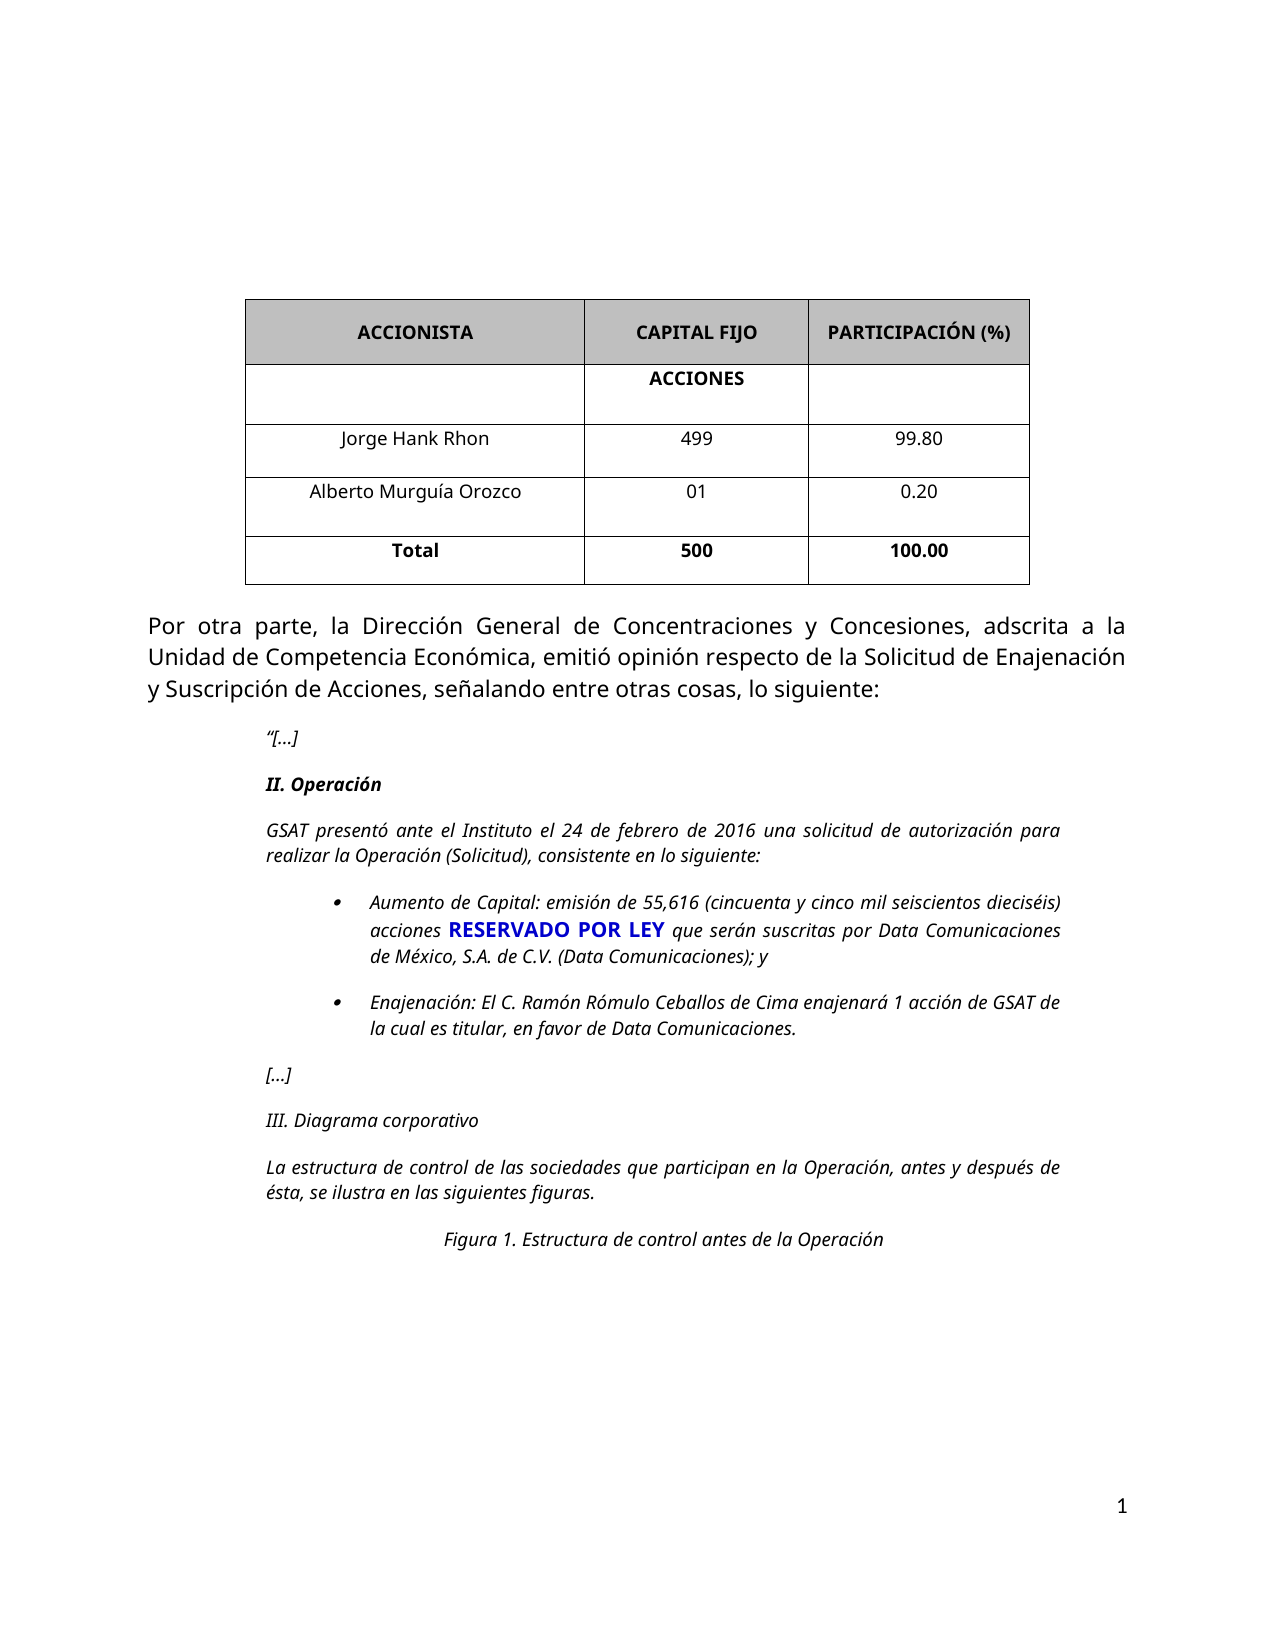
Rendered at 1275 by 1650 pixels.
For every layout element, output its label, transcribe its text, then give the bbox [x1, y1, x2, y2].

text II. Operación [266, 771, 1063, 796]
text GSAT presentó ante el Instituto el 24 de febrero de 2016 una solicitud de autorización para realizar la Operación (Solicitud), consistente en lo siguiente: [266, 817, 1063, 868]
table_cell 99.80 [809, 425, 1029, 477]
table_cell 100.00 [809, 537, 1029, 584]
list Aumento de Capital: emisión de 55,616 (cincuenta y cinco mil seiscientos dieciséis) acciones RESERVADO POR LEY que serán suscritas por Data Comunicaciones de México, S.A. de C.V. (Data Comunicaciones); y [332, 889, 1063, 969]
table_cell 499 [585, 425, 808, 477]
table_cell Alberto Murguía Orozco [246, 478, 584, 536]
text “[…] [266, 724, 1063, 750]
text […] [266, 1061, 1063, 1087]
table_cell Jorge Hank Rhon [246, 425, 584, 477]
table_header CAPITAL FIJO [585, 300, 808, 364]
table_cell 500 [585, 537, 808, 584]
text III. Diagrama corporativo [266, 1108, 1063, 1133]
table_cell ACCIONES [585, 365, 808, 424]
table_cell [809, 365, 1029, 424]
table_cell 0.20 [809, 478, 1029, 536]
table_header PARTICIPACIÓN (%) [809, 300, 1029, 364]
table_header ACCIONISTA [246, 300, 584, 364]
list Enajenación: El C. Ramón Rómulo Ceballos de Cima enajenará 1 acción de GSAT de la cual es titular, en favor de Data Comunicaciones. [332, 989, 1063, 1041]
table_cell 01 [585, 478, 808, 536]
text Por otra parte, la Dirección General de Concentraciones y Concesiones, adscrita a la Unidad de Competencia Económica, emitió opinión respecto de la Solicitud de Enajenación y Suscripción de Acciones, señalando entre otras cosas, lo siguiente: [148, 610, 1127, 704]
text Figura 1. Estructura de control antes de la Operación [266, 1226, 1063, 1251]
text La estructura de control de las sociedades que participan en la Operación, antes y después de ésta, se ilustra en las siguientes figuras. [266, 1154, 1063, 1205]
table_cell [246, 365, 584, 424]
table_cell Total [246, 537, 584, 584]
